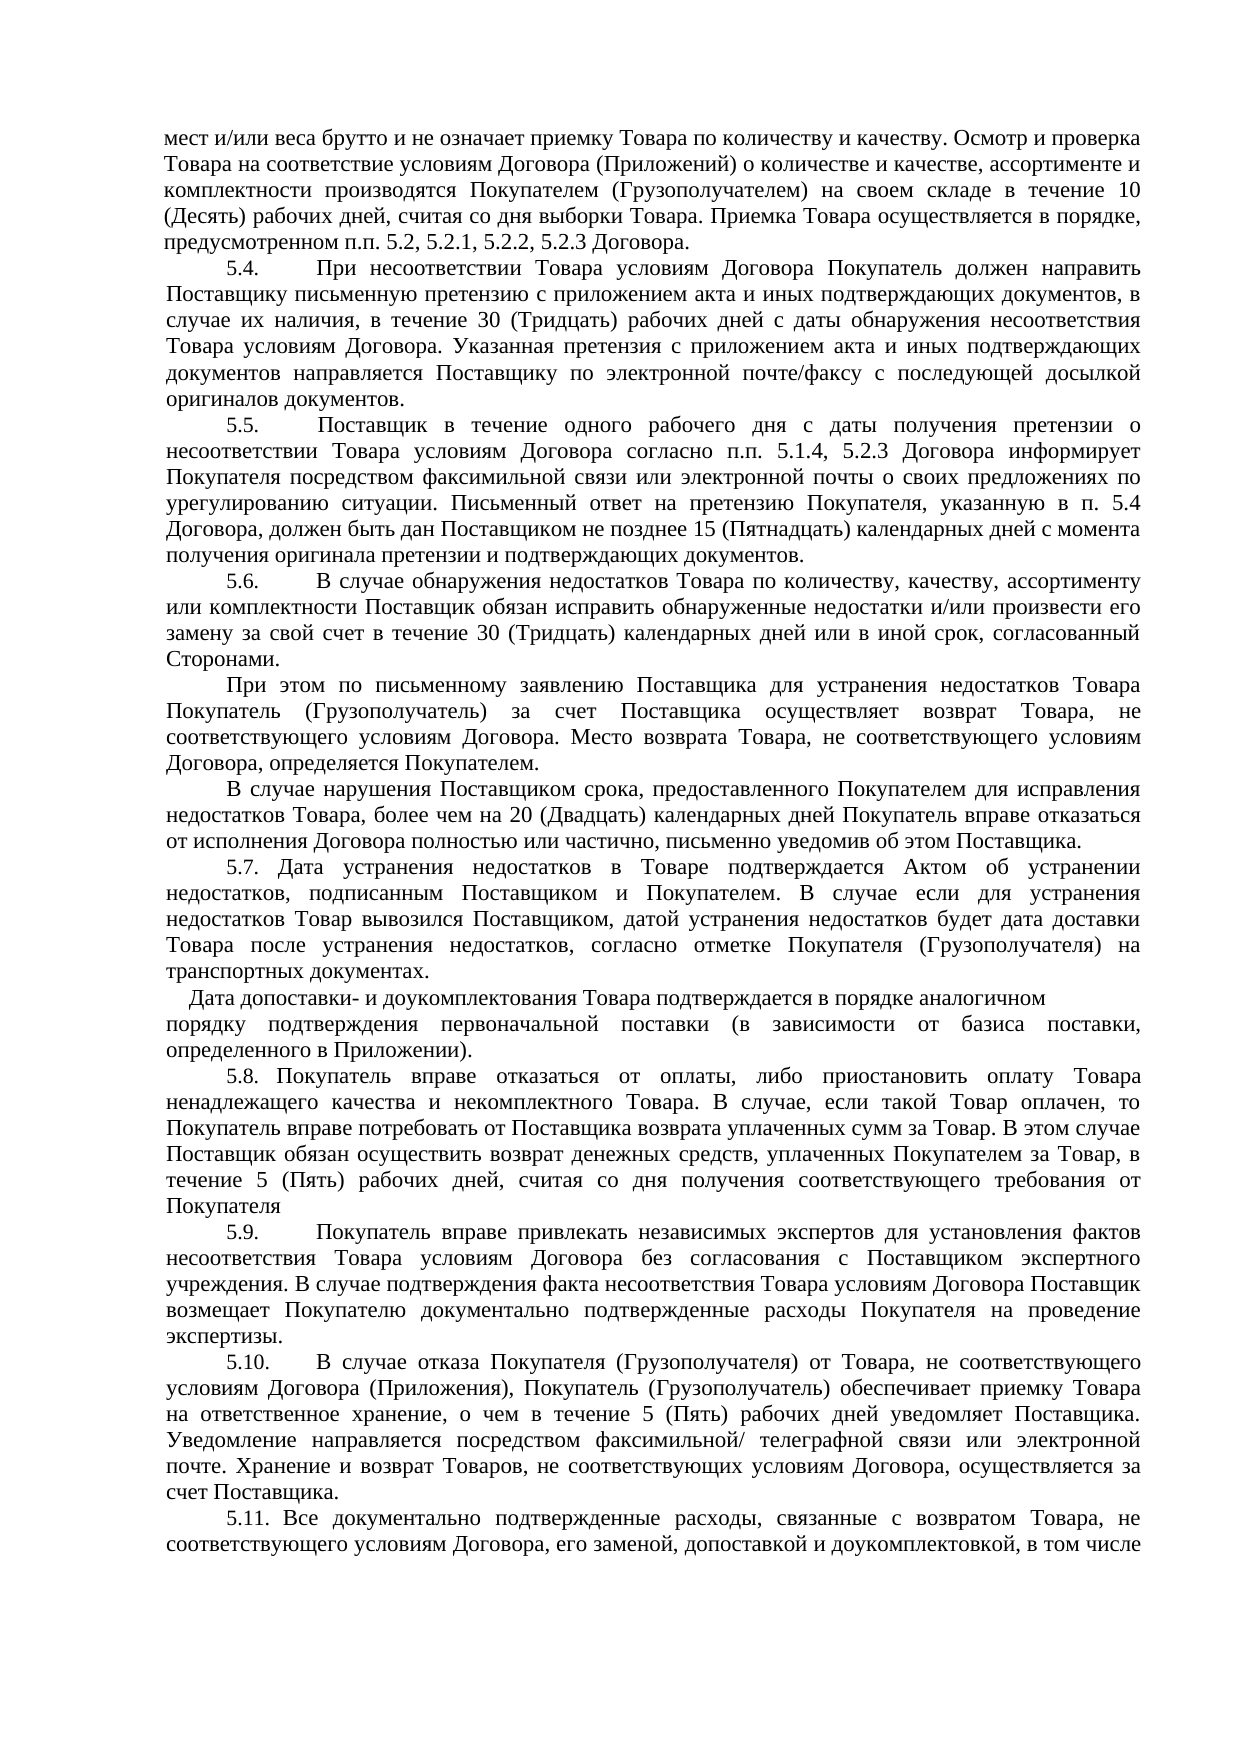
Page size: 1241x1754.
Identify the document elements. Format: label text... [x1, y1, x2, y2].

text Дата допоставки- и доукомплектования Товара подтверждается в порядке аналогичном [189, 984, 1148, 1010]
list Покупатель вправе привлекать независимых экспертов для установления фактов несоответствия Товара условиям Договора без согласования с Поставщиком экспертного учреждения. В случае подтверждения факта несоответствия Товара условиям Договора Поставщик возмещает Покупателю документально подтвержденные расходы Покупателя на проведение экспертизы. [166, 1218, 1142, 1349]
text При этом по письменному заявлению Поставщика для устранения недостатков Товара Покупатель (Грузополучатель) за счет Поставщика осуществляет возврат Товара, не соответствующего условиям Договора. Место возврата Товара, не соответствующего условиям Договора, определяется Покупателем. [166, 672, 1142, 776]
list При несоответствии Товара условиям Договора Покупатель должен направить Поставщику письменную претензию с приложением акта и иных подтверждающих документов, в случае их наличия, в течение 30 (Тридцать) рабочих дней с даты обнаружения несоответствия Товара условиям Договора. Указанная претензия с приложением акта и иных подтверждающих документов направляется Поставщику по электронной почте/факсу с последующей досылкой оригиналов документов. [166, 255, 1142, 411]
text В случае нарушения Поставщиком срока, предоставленного Покупателем для исправления недостатков Товара, более чем на 20 (Двадцать) календарных дней Покупатель вправе отказаться от исполнения Договора полностью или частично, письменно уведомив об этом Поставщика. [166, 776, 1142, 854]
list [166, 1505, 1142, 1557]
list Покупатель вправе отказаться от оплаты, либо приостановить оплату Товара ненадлежащего качества и некомплектного Товара. В случае, если такой Товар оплачен, то Покупатель вправе потребовать от Поставщика возврата уплаченных сумм за Товар. В этом случае Поставщик обязан осуществить возврат денежных средств, уплаченных Покупателем за Товар, в течение 5 (Пять) рабочих дней, считая со дня получения соответствующего требования от Покупателя [166, 1062, 1142, 1218]
list В случае отказа Покупателя (Грузополучателя) от Товара, не соответствующего условиям Договора (Приложения), Покупатель (Грузополучатель) обеспечивает приемку Товара на ответственное хранение, о чем в течение 5 (Пять) рабочих дней уведомляет Поставщика. Уведомление направляется посредством факсимильной/ телеграфной связи или электронной почте. Хранение и возврат Товаров, не соответствующих условиям Договора, осуществляется за счет Поставщика. [166, 1349, 1142, 1505]
list В случае обнаружения недостатков Товара по количеству, качеству, ассортименту или комплектности Поставщик обязан исправить обнаруженные недостатки и/или произвести его замену за свой счет в течение 30 (Тридцать) календарных дней или в иной срок, согласованный Сторонами. [166, 567, 1142, 672]
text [164, 125, 1142, 255]
text порядку подтверждения первоначальной поставки (в зависимости от базиса поставки, определенного в Приложении). [166, 1010, 1142, 1062]
list Дата устранения недостатков в Товаре подтверждается Актом об устранении недостатков, подписанным Поставщиком и Покупателем. В случае если для устранения недостатков Товар вывозился Поставщиком, датой устранения недостатков будет дата доставки Товара после устранения недостатков, согласно отметке Покупателя (Грузополучателя) на транспортных документах. [166, 854, 1142, 984]
list Поставщик в течение одного рабочего дня с даты получения претензии о несоответствии Товара условиям Договора согласно п.п. 5.1.4, 5.2.3 Договора информирует Покупателя посредством факсимильной связи или электронной почты о своих предложениях по урегулированию ситуации. Письменный ответ на претензию Покупателя, указанную в п. 5.4 Договора, должен быть дан Поставщиком не позднее 15 (Пятнадцать) календарных дней с момента получения оригинала претензии и подтверждающих документов. [166, 411, 1142, 567]
